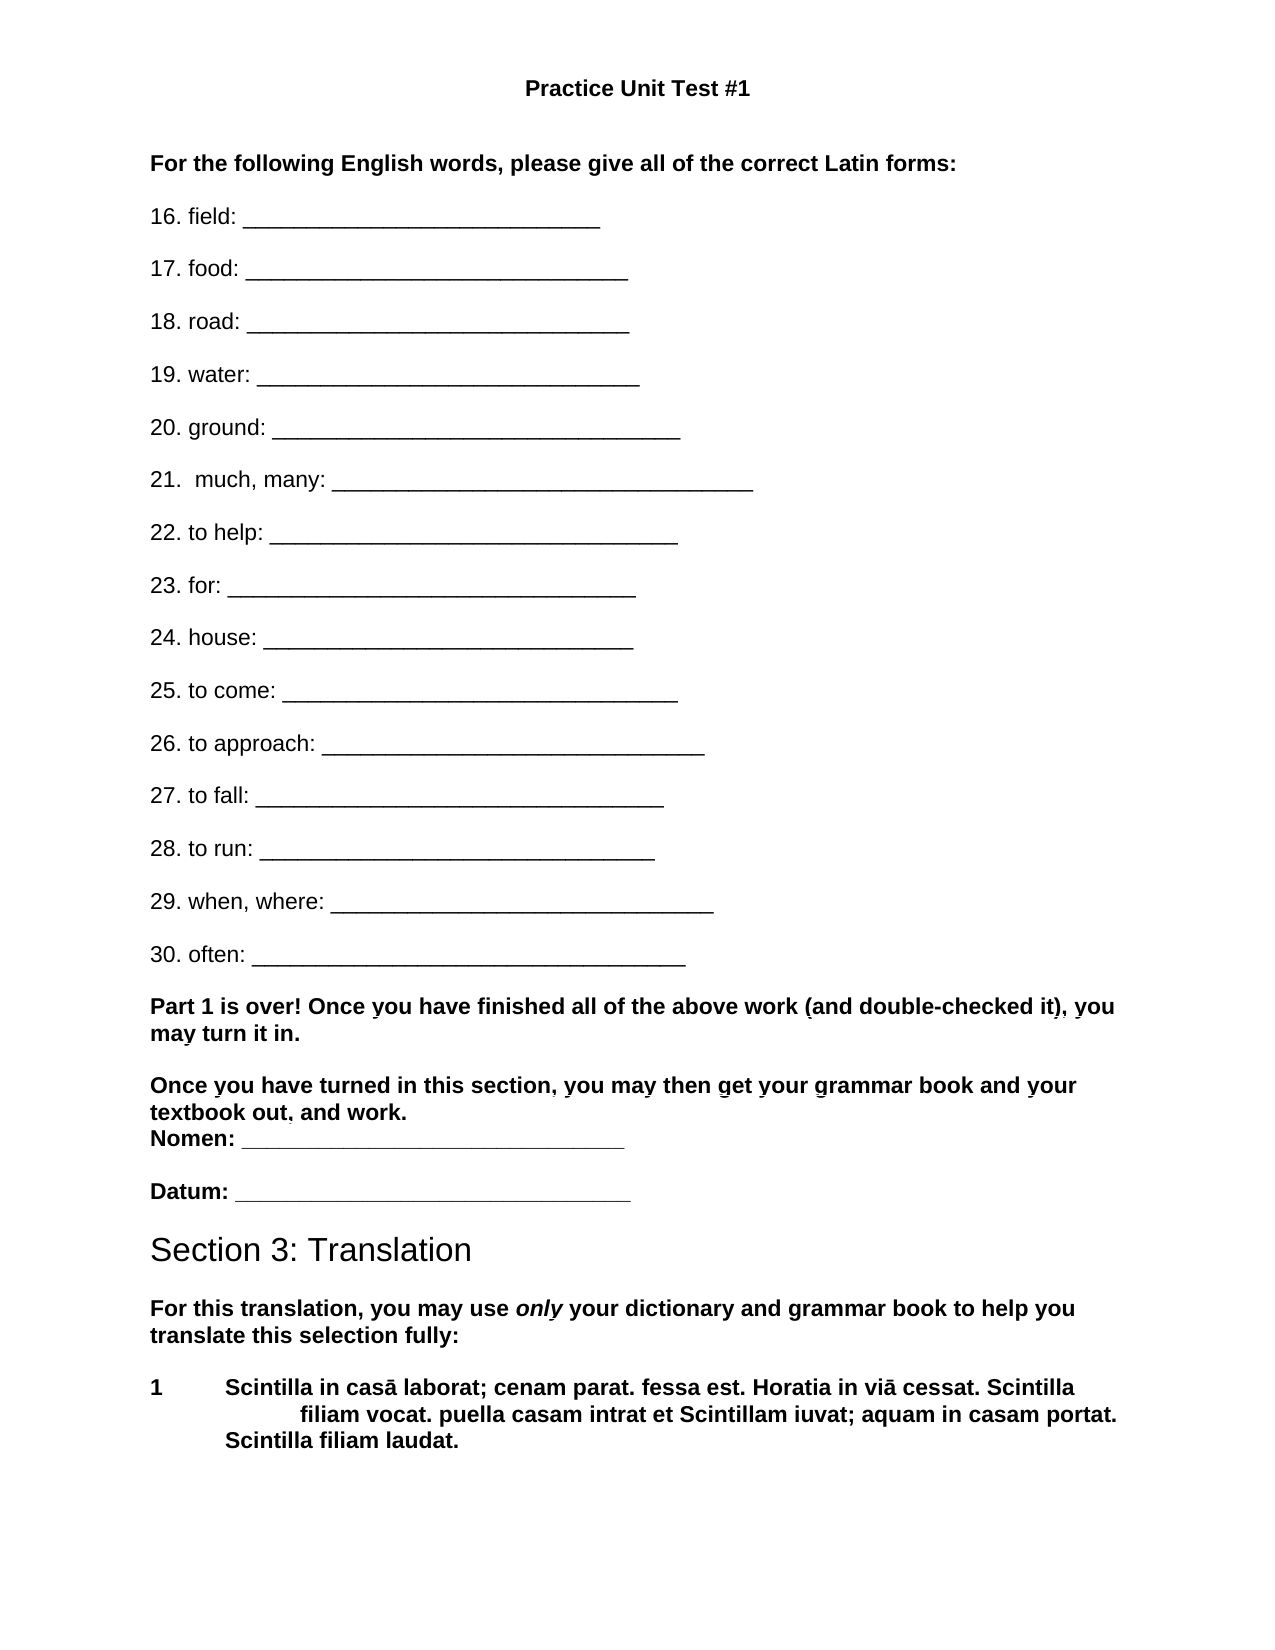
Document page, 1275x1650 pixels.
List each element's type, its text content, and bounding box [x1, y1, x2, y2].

text 18. road: ______________________________ [150, 308, 1125, 334]
text 22. to help: ________________________________ [150, 519, 1125, 545]
text 17. food: ______________________________ [150, 255, 1125, 282]
text 28. to run: _______________________________ [150, 835, 1125, 862]
text 19. water: ______________________________ [150, 361, 1125, 387]
text Once you have turned in this section, you may then get your grammar book and your textbook out, and work. [150, 1072, 1125, 1125]
text 30. often: __________________________________ [150, 941, 1125, 967]
text Datum: _______________________________ [150, 1178, 1125, 1204]
text 20. ground: ________________________________ [150, 413, 1125, 440]
text 1 Scintilla in casā laborat; cenam parat. fessa est. Horatia in viā cessat. Scintilla filiam vocat. puella casam intrat et Scintillam iuvat; aquam in casam portat. Scintilla filiam laudat. [150, 1374, 1125, 1453]
text 24. house: _____________________________ [150, 624, 1125, 651]
text 25. to come: _______________________________ [150, 677, 1125, 703]
text Part 1 is over! Once you have finished all of the above work (and double-checked it), you may turn it in. [150, 993, 1125, 1046]
text For this translation, you may use only your dictionary and grammar book to help you translate this selection fully: [150, 1295, 1125, 1348]
text Nomen: ______________________________ [150, 1125, 1125, 1151]
text 16. field: ____________________________ [150, 203, 1125, 229]
text Section 3: Translation [150, 1231, 1125, 1269]
text For the following English words, please give all of the correct Latin forms: [150, 150, 1125, 176]
text 27. to fall: ________________________________ [150, 782, 1125, 809]
text 26. to approach: ______________________________ [150, 730, 1125, 756]
text 23. for: ________________________________ [150, 572, 1125, 598]
text 21. much, many: _________________________________ [150, 466, 1125, 493]
text 29. when, where: ______________________________ [150, 888, 1125, 914]
